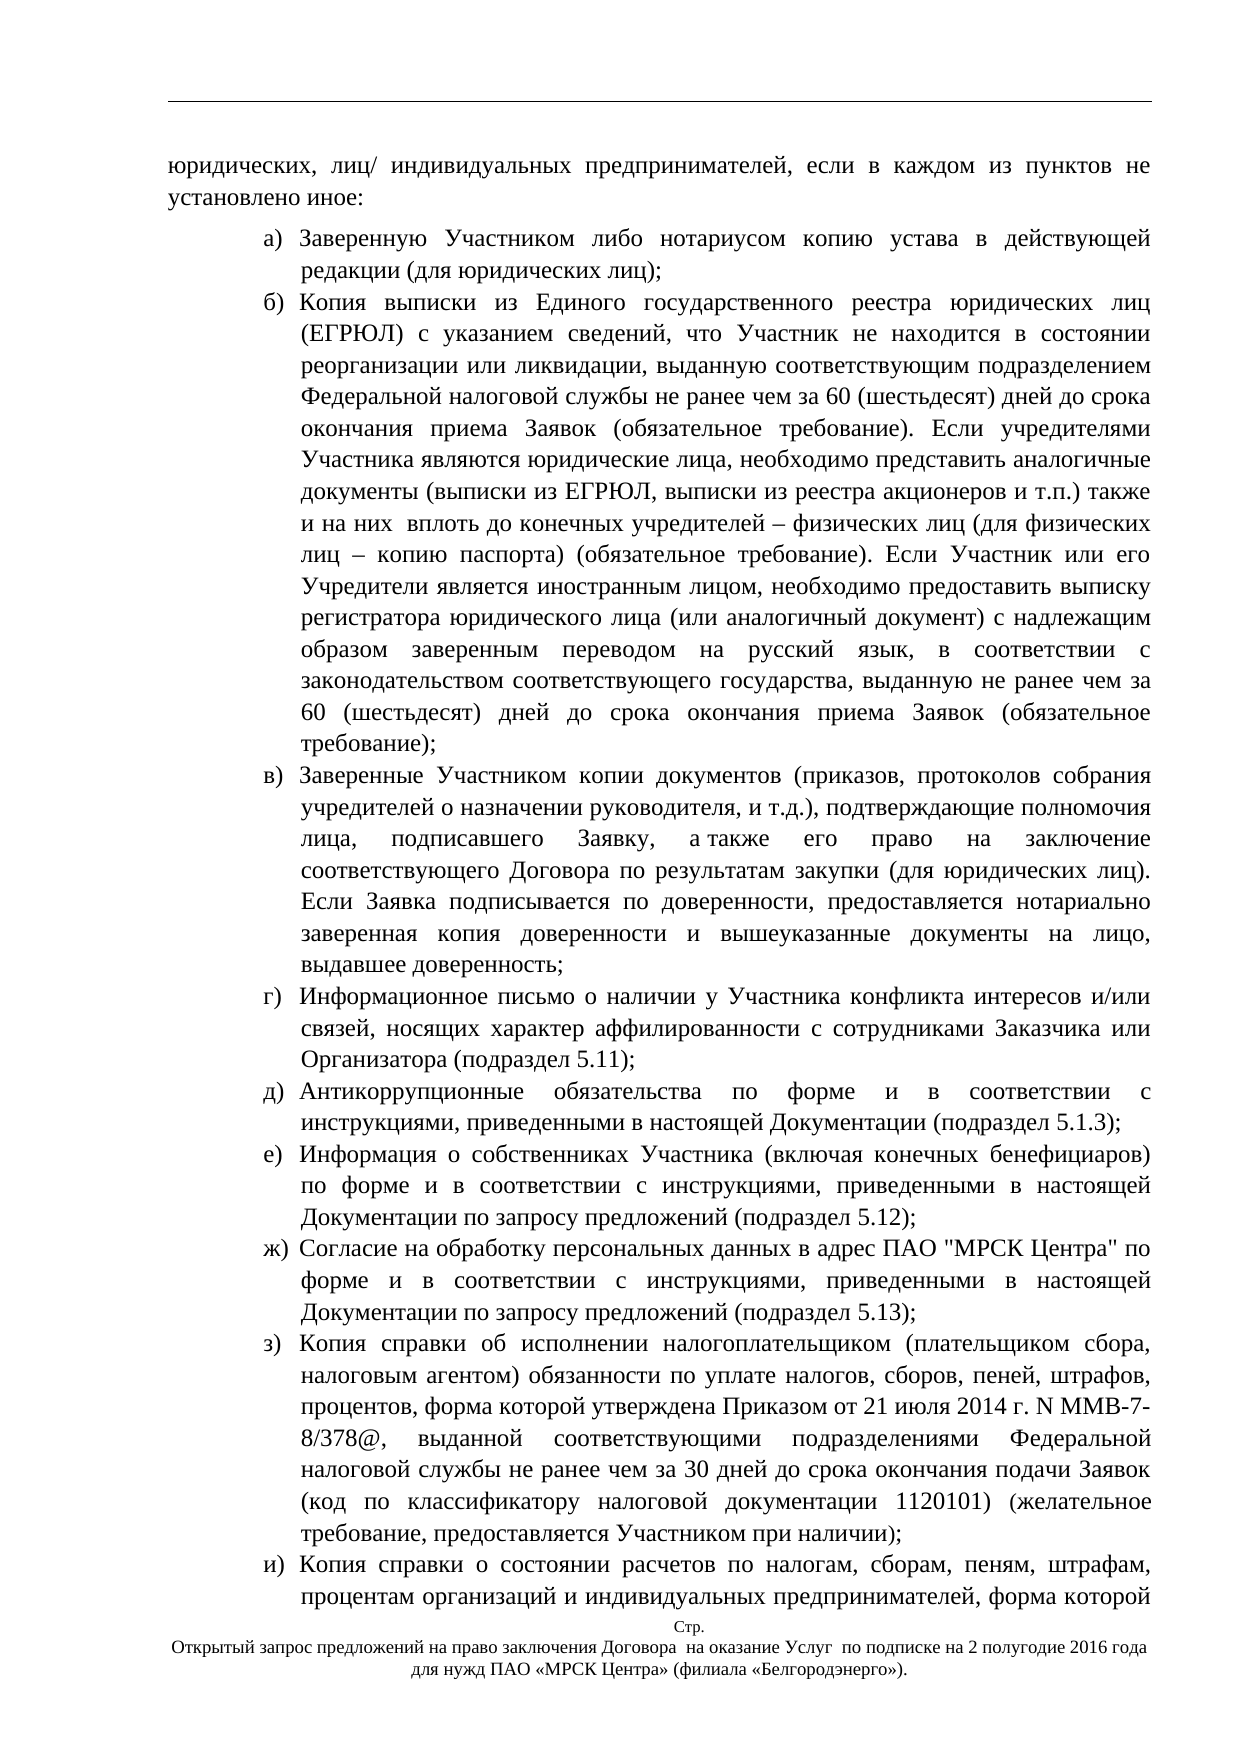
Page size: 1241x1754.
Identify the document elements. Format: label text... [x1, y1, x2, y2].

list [168, 150, 1152, 210]
list Антикоррупционные обязательства по форме и в соответствии с инструкциями, приведенными в настоящей Документации (подраздел 5.1.3); [263, 1076, 1152, 1136]
list Копия справки об исполнении налогоплательщиком (плательщиком сбора, налоговым агентом) обязанности по уплате налогов, сборов, пеней, штрафов, процентов, форма которой утверждена Приказом от 21 июля 2014 г. N ММВ-7-8/378@, выданной соответствующими подразделениями Федеральной налоговой службы не ранее чем за 30 дней до срока окончания подачи Заявок (код по классификатору налоговой документации 1120101) (желательное требование, предоставляется Участником при наличии); [263, 1328, 1152, 1546]
list Информация о собственниках Участника (включая конечных бенефициаров) по форме и в соответствии с инструкциями, приведенными в настоящей Документации по запросу предложений (подраздел 5.12); [263, 1139, 1152, 1231]
list Согласие на обработку персональных данных в адрес ПАО "МРСК Центра" по форме и в соответствии с инструкциями, приведенными в настоящей Документации по запросу предложений (подраздел 5.13); [263, 1233, 1152, 1325]
list Заверенные Участником копии документов (приказов, протоколов собрания учредителей о назначении руководителя, и т.д.), подтверждающие полномочия лица, подписавшего Заявку, а также его право на заключение соответствующего Договора по результатам закупки (для юридических лиц). Если Заявка подписывается по доверенности, предоставляется нотариально заверенная копия доверенности и вышеуказанные документы на лицо, выдавшее доверенность; [263, 760, 1152, 978]
list Копия выписки из Единого государственного реестра юридических лиц (ЕГРЮЛ) с указанием сведений, что Участник не находится в состоянии реорганизации или ликвидации, выданную соответствующим подразделением Федеральной налоговой службы не ранее чем за 60 (шестьдесят) дней до срока окончания приема Заявок (обязательное требование). Если учредителями Участника являются юридические лица, необходимо представить аналогичные документы (выписки из ЕГРЮЛ, выписки из реестра акционеров и т.п.) также и на них вплоть до конечных учредителей – физических лиц (для физических лиц – копию паспорта) (обязательное требование). Если Участник или его Учредители является иностранным лицом, необходимо предоставить выписку регистратора юридического лица (или аналогичный документ) с надлежащим образом заверенным переводом на русский язык, в соответствии с законодательством соответствующего государства, выданную не ранее чем за 60 (шестьдесят) дней до срока окончания приема Заявок (обязательное требование); [263, 287, 1152, 757]
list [263, 1549, 1152, 1609]
list Заверенную Участником либо нотариусом копию устава в действующей редакции (для юридических лиц); [263, 223, 1152, 284]
